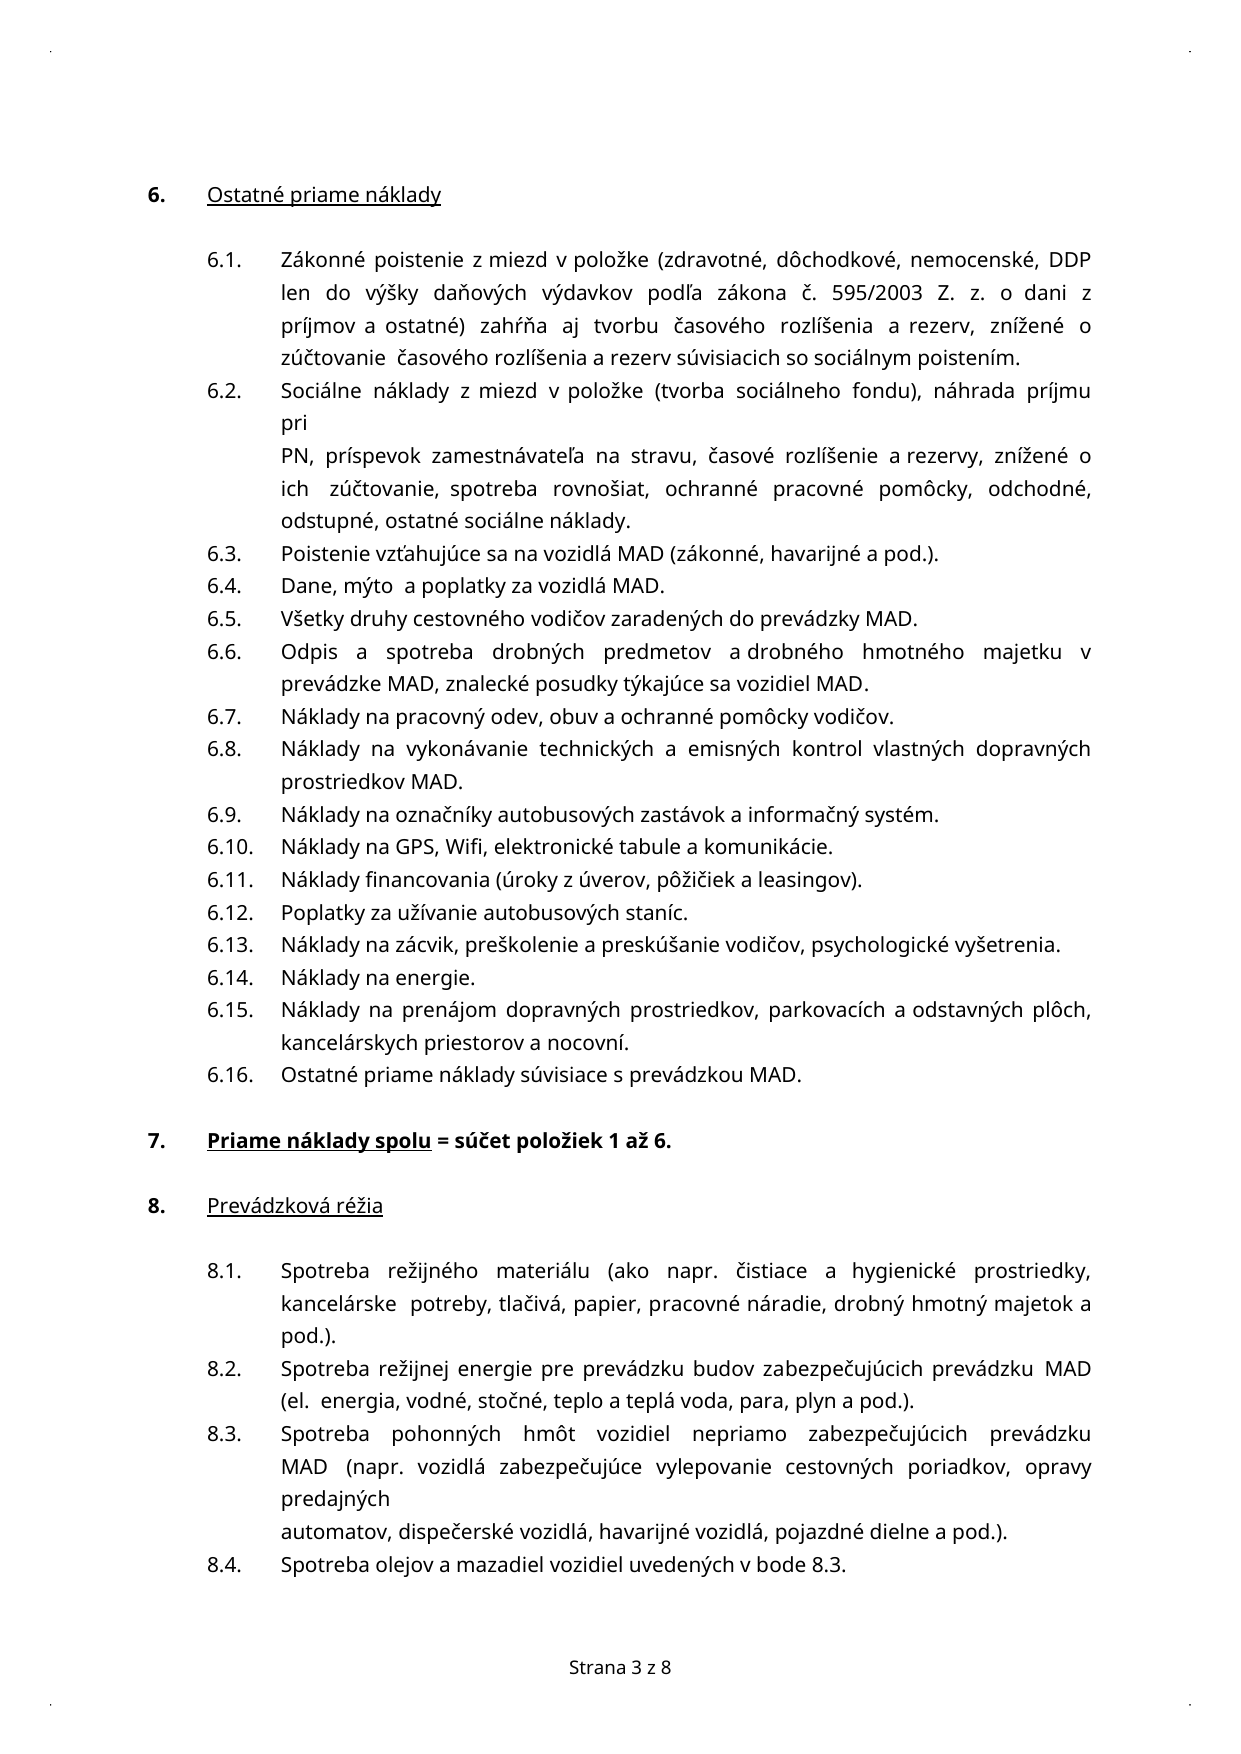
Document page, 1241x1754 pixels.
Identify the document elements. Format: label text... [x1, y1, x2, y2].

list Spotreba olejov a mazadiel vozidiel uvedených v bode 8.3. [207, 1550, 1092, 1578]
list Spotreba pohonných hmôt vozidiel nepriamo zabezpečujúcich prevádzku MAD (napr. vozidlá zabezpečujúce vylepovanie cestovných poriadkov, opravy predajných automatov, dispečerské vozidlá, havarijné vozidlá, pojazdné dielne a pod.). [207, 1419, 1092, 1546]
list Zákonné poistenie z miezd v položke (zdravotné, dôchodkové, nemocenské, DDP len do výšky daňových výdavkov podľa zákona č. 595/2003 Z. z. o dani z príjmov a ostatné) zahŕňa aj tvorbu časového rozlíšenia a rezerv, znížené o zúčtovanie časového rozlíšenia a rezerv súvisiacich so sociálnym poistením. [207, 246, 1092, 372]
list Všetky druhy cestovného vodičov zaradených do prevádzky MAD. [207, 604, 1092, 633]
list Ostatné priame náklady súvisiace s prevádzkou MAD. [207, 1061, 1092, 1089]
list Dane, mýto a poplatky za vozidlá MAD. [207, 572, 1092, 600]
list Náklady na energie. [207, 963, 1092, 991]
list Spotreba režijnej energie pre prevádzku budov zabezpečujúcich prevádzku MAD (el. energia, vodné, stočné, teplo a teplá voda, para, plyn a pod.). [207, 1354, 1092, 1415]
list Sociálne náklady z miezd v položke (tvorba sociálneho fondu), náhrada príjmu pri PN, príspevok zamestnávateľa na stravu, časové rozlíšenie a rezervy, znížené o ich zúčtovanie, spotreba rovnošiat, ochranné pracovné pomôcky, odchodné, odstupné, ostatné sociálne náklady. [207, 376, 1092, 535]
list Náklady financovania (úroky z úverov, pôžičiek a leasingov). [207, 865, 1092, 893]
list Spotreba režijného materiálu (ako napr. čistiace a hygienické prostriedky, kancelárske potreby, tlačivá, papier, pracovné náradie, drobný hmotný majetok a pod.). [207, 1256, 1092, 1350]
list Náklady na označníky autobusových zastávok a informačný systém. [207, 800, 1092, 828]
list Ostatné priame náklady [148, 180, 1092, 209]
list Náklady na pracovný odev, obuv a ochranné pomôcky vodičov. [207, 702, 1092, 730]
list Priame náklady spolu = súčet položiek 1 až 6. [148, 1126, 1092, 1154]
list Poistenie vzťahujúce sa na vozidlá MAD (zákonné, havarijné a pod.). [207, 539, 1092, 567]
list Náklady na prenájom dopravných prostriedkov, parkovacích a odstavných plôch, kancelárskych priestorov a nocovní. [207, 995, 1092, 1056]
list Náklady na GPS, Wifi, elektronické tabule a komunikácie. [207, 832, 1092, 861]
list Odpis a spotreba drobných predmetov a drobného hmotného majetku v prevádzke MAD, znalecké posudky týkajúce sa vozidiel MAD. [207, 637, 1092, 698]
list Prevádzková réžia [148, 1191, 1092, 1219]
list Poplatky za užívanie autobusových staníc. [207, 898, 1092, 926]
list Náklady na vykonávanie technických a emisných kontrol vlastných dopravných prostriedkov MAD. [207, 734, 1092, 796]
list Náklady na zácvik, preškolenie a preskúšanie vodičov, psychologické vyšetrenia. [207, 930, 1092, 959]
